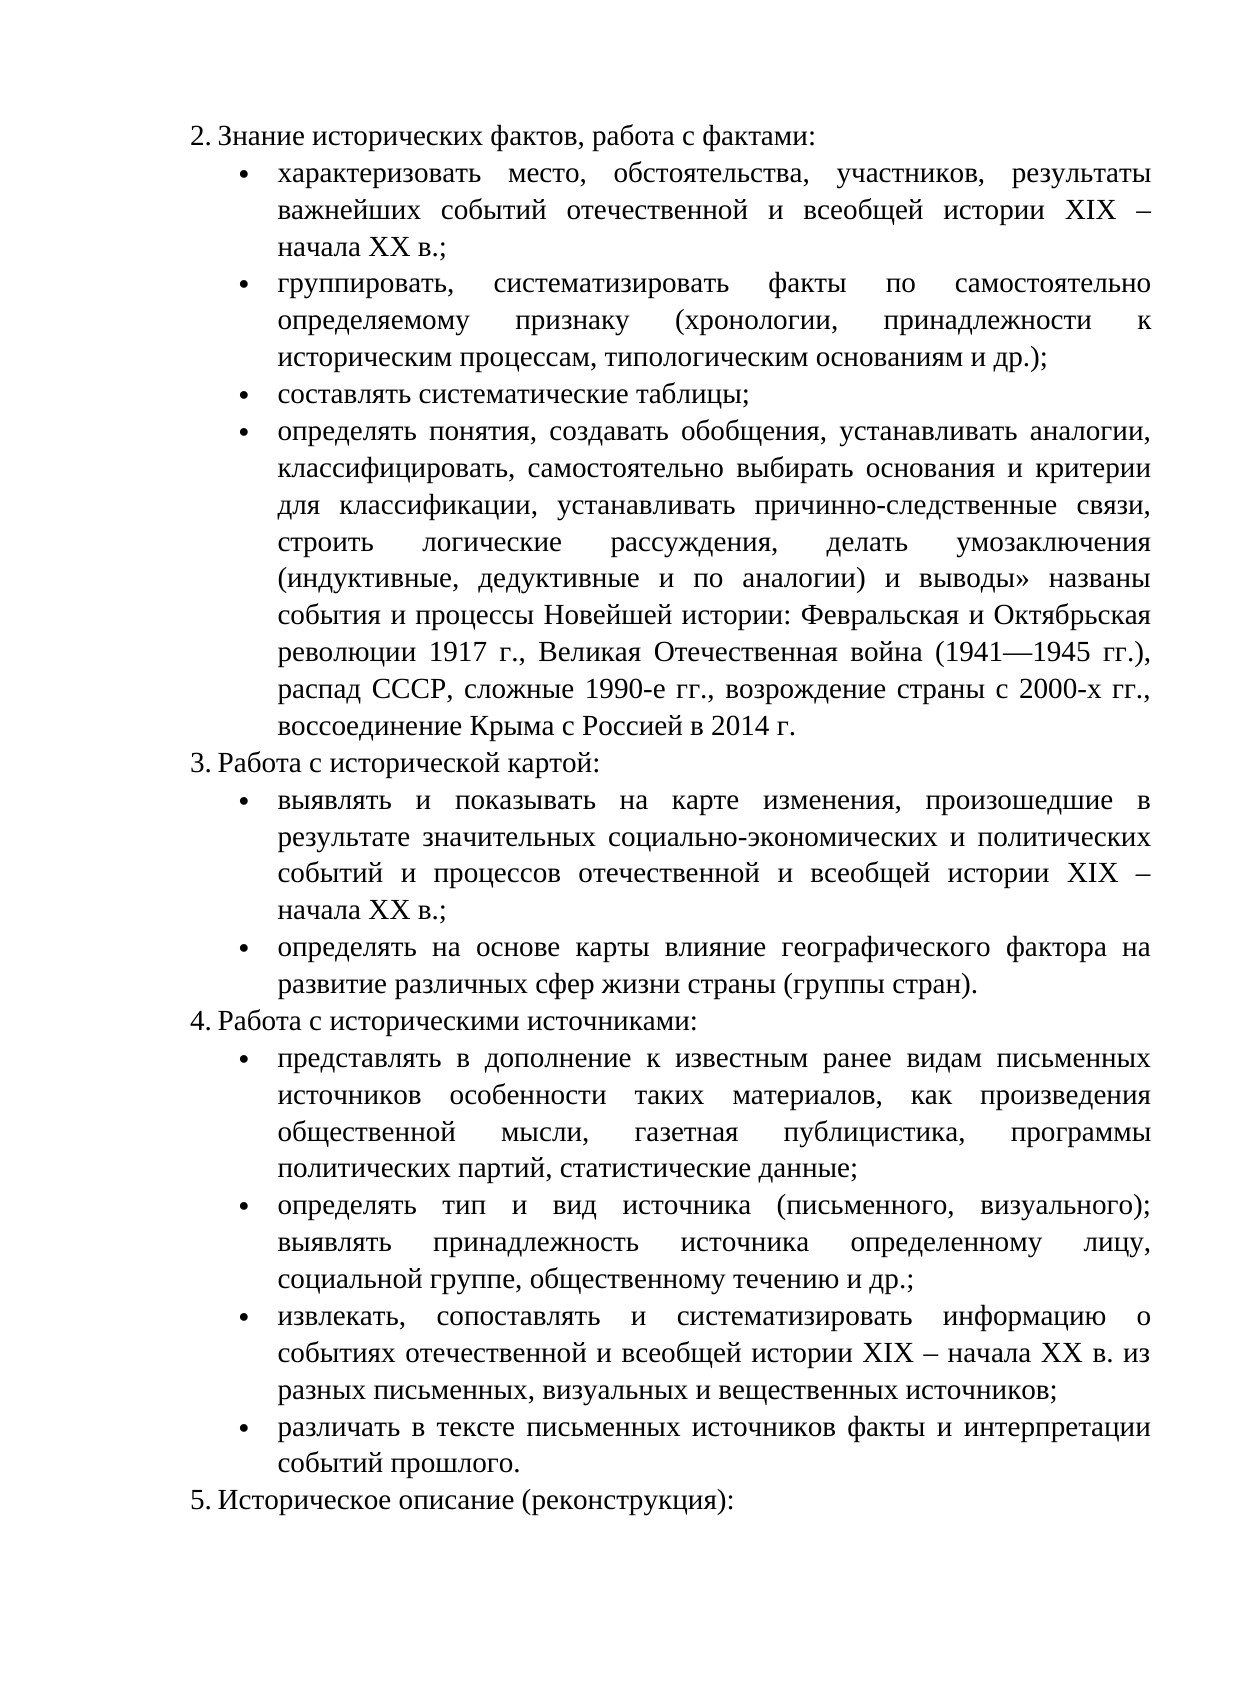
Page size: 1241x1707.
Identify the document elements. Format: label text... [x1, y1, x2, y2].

list различать в тексте письменных источников факты и интерпретации событий прошлого. [240, 1409, 1152, 1479]
list представлять в дополнение к известным ранее видам письменных источников особенности таких материалов, как произведения общественной мысли, газетная публицистика, программы политических партий, статистические данные; [240, 1040, 1152, 1184]
list определять тип и вид источника (письменного, визуального); выявлять принадлежность источника определенному лицу, социальной группе, общественному течению и др.; [240, 1187, 1152, 1295]
list извлекать, сопоставлять и систематизировать информацию о событиях отечественной и всеобщей истории XIX – начала XX в. из разных письменных, визуальных и вещественных источников; [240, 1298, 1152, 1405]
text 4. Работа с историческими источниками: [190, 1003, 1152, 1037]
text 2. Знание исторических фактов, работа с фактами: [190, 118, 1152, 152]
text 5. Историческое описание (реконструкция): [190, 1482, 1152, 1516]
list определять на основе карты влияние географического фактора на развитие различных сфер жизни страны (группы стран). [240, 929, 1152, 1000]
list группировать, систематизировать факты по самостоятельно определяемому признаку (хронологии, принадлежности к историческим процессам, типологическим основаниям и др.); [240, 266, 1152, 373]
list определять понятия, создавать обобщения, устанавливать аналогии, классифицировать, самостоятельно выбирать основания и критерии для классификации, устанавливать причинно-следственные связи, строить логические рассуждения, делать умозаключения (индуктивные, дедуктивные и по аналогии) и выводы» названы события и процессы Новейшей истории: Февральская и Октябрьская революции 1917 г., Великая Отечественная война (1941—1945 гг.), распад СССР, сложные 1990-е гг., возрождение страны с 2000-х гг., воссоединение Крыма с Россией в 2014 г. [240, 413, 1152, 742]
list характеризовать место, обстоятельства, участников, результаты важнейших событий отечественной и всеобщей истории XIX – начала XX в.; [240, 155, 1152, 262]
text 3. Работа с исторической картой: [190, 745, 1152, 778]
list составлять систематические таблицы; [240, 376, 1152, 410]
list выявлять и показывать на карте изменения, произошедшие в результате значительных социально-экономических и политических событий и процессов отечественной и всеобщей истории XIX – начала XX в.; [240, 782, 1152, 926]
